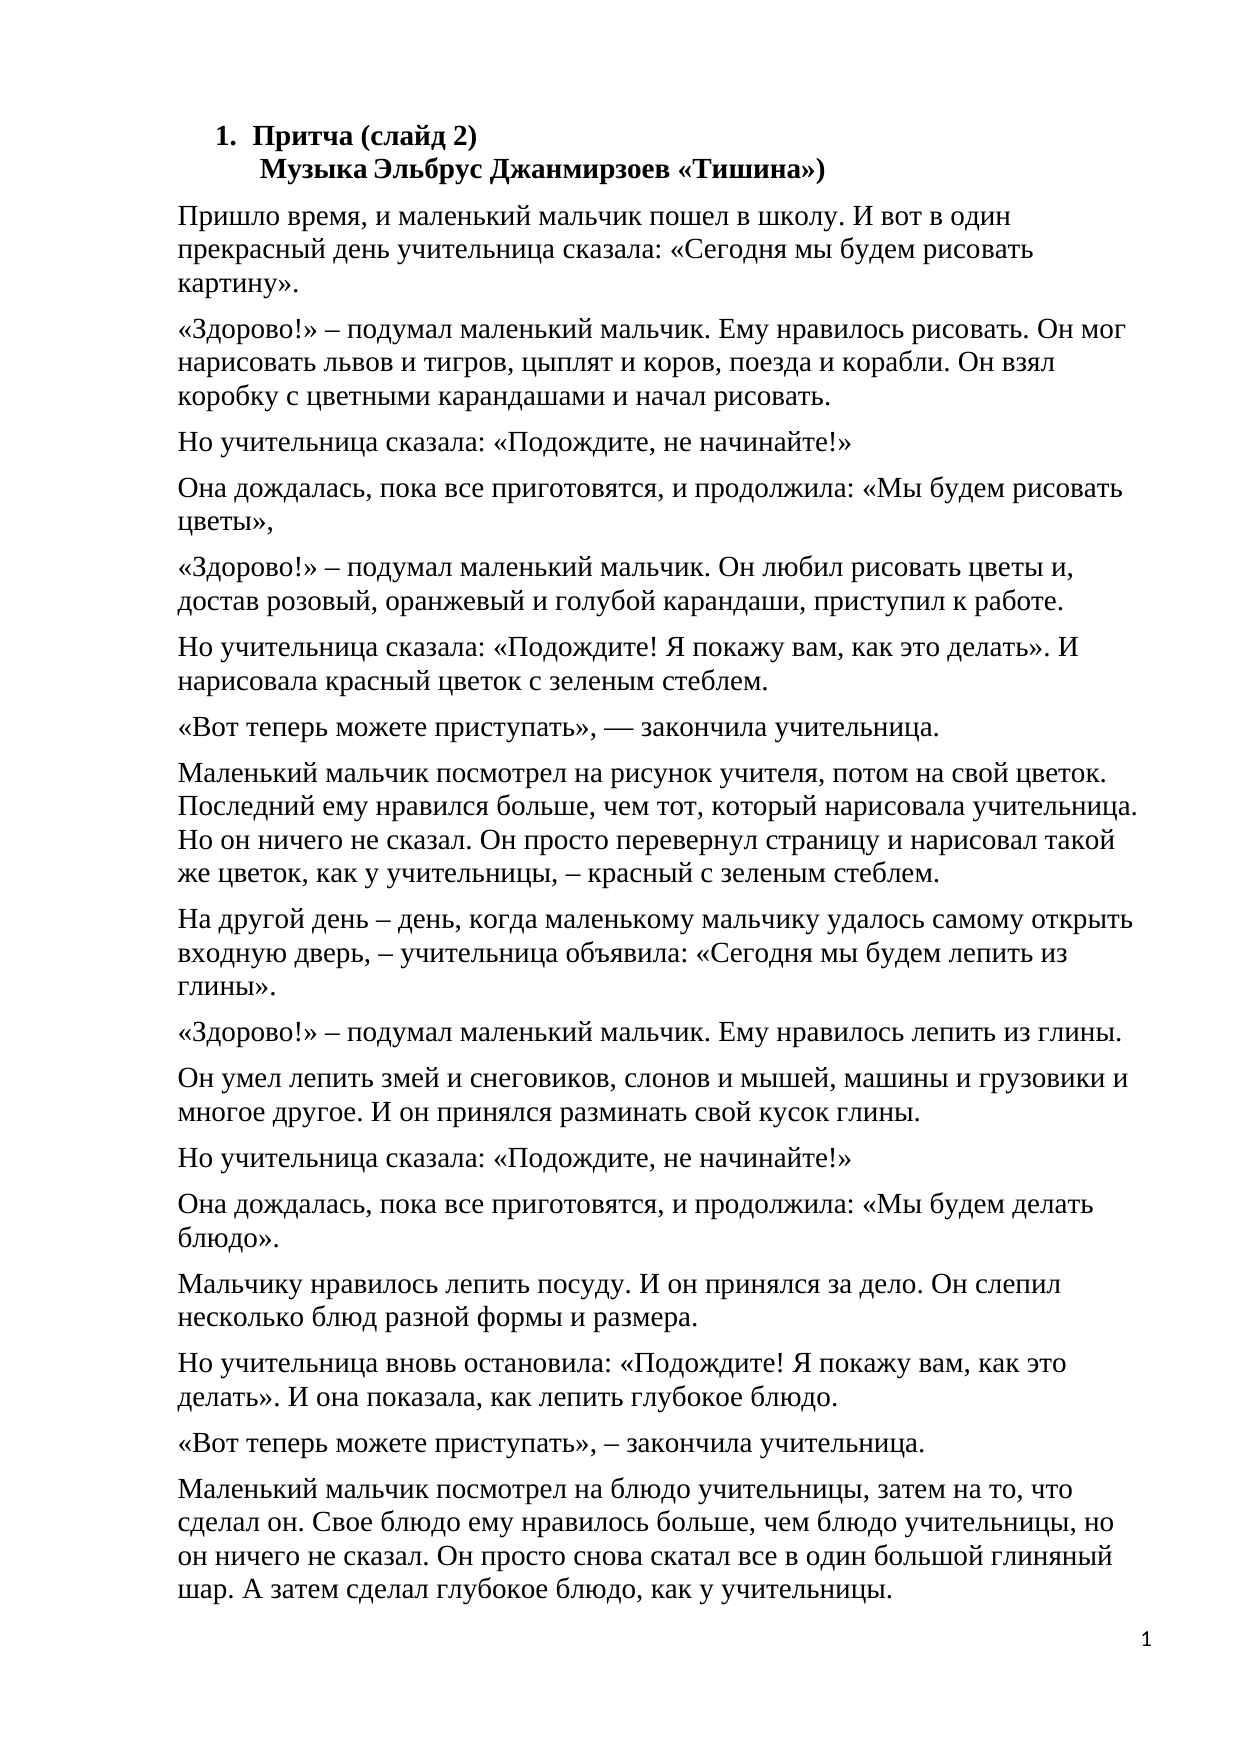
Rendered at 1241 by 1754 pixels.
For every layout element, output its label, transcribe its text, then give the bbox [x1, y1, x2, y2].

list Музыка Эльбрус Джанмирзоев «Тишина») [252, 152, 1152, 185]
text Но учительница вновь остановила: «Подождите! Я покажу вам, как это делать». И она показала, как лепить глубокое блюдо. [177, 1345, 1152, 1412]
text Но учительница сказала: «Подождите! Я покажу вам, как это делать». И нарисовала красный цветок с зеленым стеблем. [177, 629, 1152, 696]
text Он умел лепить змей и снеговиков, слонов и мышей, машины и грузовики и многое другое. И он принялся разминать свой кусок глины. [177, 1061, 1152, 1128]
text Она дождалась, пока все приготовятся, и продолжила: «Мы будем делать блюдо». [177, 1186, 1152, 1253]
text «Здорово!» – подумал маленький мальчик. Он любил рисовать цветы и, достав розовый, оранжевый и голубой карандаши, приступил к работе. [177, 549, 1152, 617]
text На другой день – день, когда маленькому мальчику удалось самому открыть входную дверь, – учительница объявила: «Сегодня мы будем лепить из глины». [177, 901, 1152, 1002]
text «Здорово!» – подумал маленький мальчик. Ему нравилось рисовать. Он мог нарисовать львов и тигров, цыплят и коров, поезда и корабли. Он взял коробку с цветными карандашами и начал рисовать. [177, 311, 1152, 411]
text Мальчику нравилось лепить посуду. И он принялся за дело. Он слепил несколько блюд разной формы и размера. [177, 1266, 1152, 1333]
list Притча (слайд 2) [215, 118, 1152, 152]
text Но учительница сказала: «Подождите, не начинайте!» [177, 424, 1152, 457]
text Она дождалась, пока все приготовятся, и продолжила: «Мы будем рисовать цветы», [177, 470, 1152, 537]
text Но учительница сказала: «Подождите, не начинайте!» [177, 1140, 1152, 1174]
text «Здорово!» – подумал маленький мальчик. Ему нравилось лепить из глины. [177, 1014, 1152, 1048]
text Пришло время, и маленький мальчик пошел в школу. И вот в один прекрасный день учительница сказала: «Сегодня мы будем рисовать картину». [177, 198, 1152, 298]
text «Вот теперь можете приступать», – закончила учительница. [177, 1425, 1152, 1458]
text «Вот теперь можете приступать», — закончила учительница. [177, 709, 1152, 742]
text Маленький мальчик посмотрел на блюдо учительницы, затем на то, что сделал он. Свое блюдо ему нравилось больше, чем блюдо учительницы, но он ничего не сказал. Он просто снова скатал все в один большой глиняный шар. А затем сделал глубокое блюдо, как у учительницы. [177, 1471, 1152, 1605]
text Маленький мальчик посмотрел на рисунок учителя, потом на свой цветок. Последний ему нравился больше, чем тот, который нарисовала учительница. Но он ничего не сказал. Он просто перевернул страницу и нарисовал такой же цветок, как у учительницы, – красный с зеленым стеблем. [177, 755, 1152, 889]
